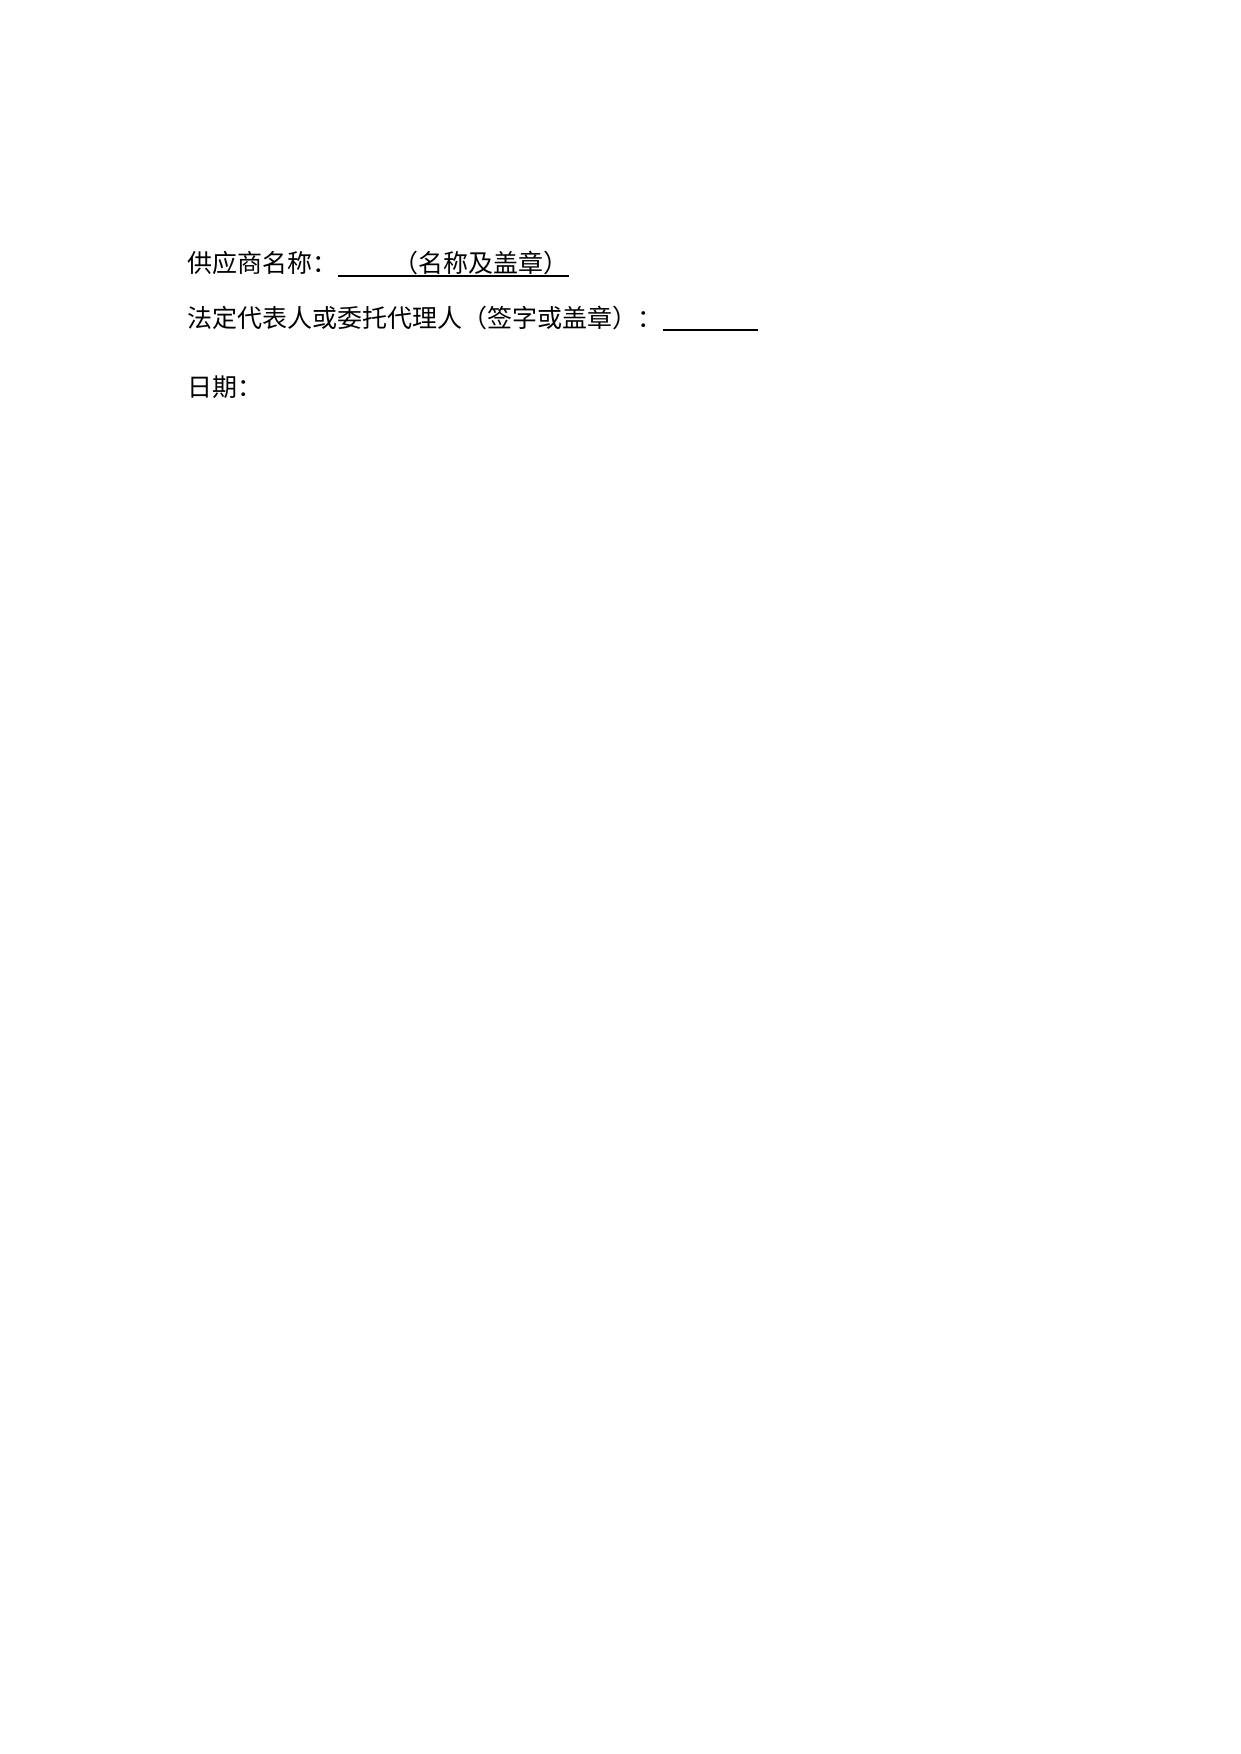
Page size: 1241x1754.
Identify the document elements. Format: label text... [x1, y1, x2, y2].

text 日期： [187, 353, 1053, 418]
text 法定代表人或委托代理人（签字或盖章）： [187, 298, 1053, 334]
text 供应商名称： （名称及盖章） [187, 244, 1053, 280]
